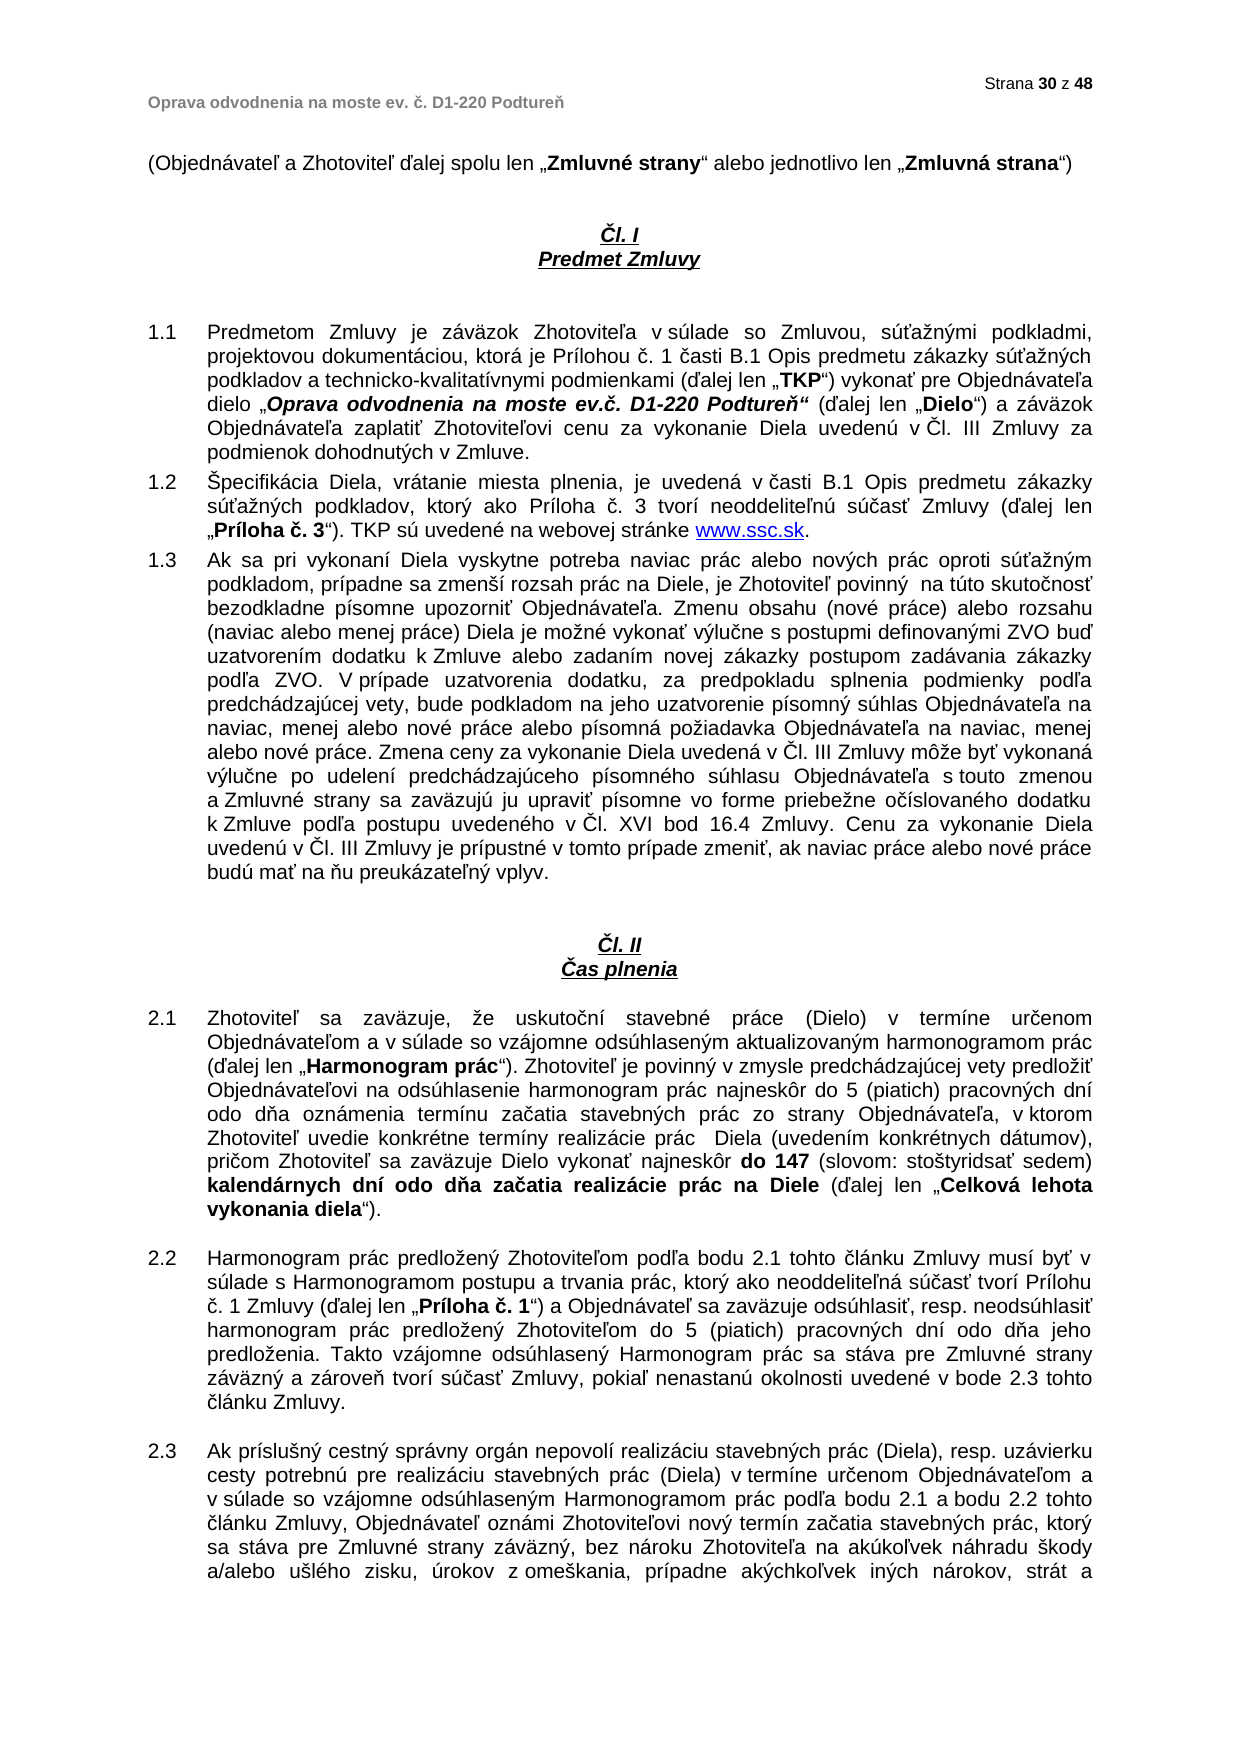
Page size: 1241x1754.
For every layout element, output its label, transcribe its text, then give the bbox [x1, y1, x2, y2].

list Ak sa pri vykonaní Diela vyskytne potreba naviac prác alebo nových prác oproti súťažným podkladom, prípadne sa zmenší rozsah prác na Diele, je Zhotoviteľ povinný na túto skutočnosť bezodkladne písomne upozorniť Objednávateľa. Zmenu obsahu (nové práce) alebo rozsahu (naviac alebo menej práce) Diela je možné vykonať výlučne s postupmi definovanými ZVO buď uzatvorením dodatku k Zmluve alebo zadaním novej zákazky postupom zadávania zákazky podľa ZVO. V prípade uzatvorenia dodatku, za predpokladu splnenia podmienky podľa predchádzajúcej vety, bude podkladom na jeho uzatvorenie písomný súhlas Objednávateľa na naviac, menej alebo nové práce alebo písomná požiadavka Objednávateľa na naviac, menej alebo nové práce. Zmena ceny za vykonanie Diela uvedená v Čl. III Zmluvy môže byť vykonaná výlučne po udelení predchádzajúceho písomného súhlasu Objednávateľa s touto zmenou a Zmluvné strany sa zaväzujú ju upraviť písomne vo forme priebežne očíslovaného dodatku k Zmluve podľa postupu uvedeného v Čl. XVI bod 16.4 Zmluvy. Cenu za vykonanie Diela uvedenú v Čl. III Zmluvy je prípustné v tomto prípade zmeniť, ak naviac práce alebo nové práce budú mať na ňu preukázateľný vplyv. [148, 548, 1093, 884]
list Predmetom Zmluvy je záväzok Zhotoviteľa v súlade so Zmluvou, súťažnými podkladmi, projektovou dokumentáciou, ktorá je Prílohou č. 1 časti B.1 Opis predmetu zákazky súťažných podkladov a technicko-kvalitatívnymi podmienkami (ďalej len „TKP“) vykonať pre Objednávateľa dielo „Oprava odvodnenia na moste ev.č. D1-220 Podtureň“ (ďalej len „Dielo“) a záväzok Objednávateľa zaplatiť Zhotoviteľovi cenu za vykonanie Diela uvedenú v Čl. III Zmluvy za podmienok dohodnutých v Zmluve. [148, 320, 1093, 464]
text Predmet Zmluvy [148, 247, 1093, 271]
text Čl. I [148, 223, 1093, 247]
text Čl. II [148, 933, 1093, 957]
list Zhotoviteľ sa zaväzuje, že uskutoční stavebné práce (Dielo) v termíne určenom Objednávateľom a v súlade so vzájomne odsúhlaseným aktualizovaným harmonogramom prác (ďalej len „Harmonogram prác“). Zhotoviteľ je povinný v zmysle predchádzajúcej vety predložiť Objednávateľovi na odsúhlasenie harmonogram prác najneskôr do 5 (piatich) pracovných dní odo dňa oznámenia termínu začatia stavebných prác zo strany Objednávateľa, v ktorom Zhotoviteľ uvedie konkrétne termíny realizácie prác Diela (uvedením konkrétnych dátumov), pričom Zhotoviteľ sa zaväzuje Dielo vykonať najneskôr do 147 (slovom: stoštyridsať sedem) kalendárnych dní odo dňa začatia realizácie prác na Diele (ďalej len „Celková lehota vykonania diela“). [148, 1006, 1093, 1221]
list Harmonogram prác predložený Zhotoviteľom podľa bodu 2.1 tohto článku Zmluvy musí byť v súlade s Harmonogramom postupu a trvania prác, ktorý ako neoddeliteľná súčasť tvorí Prílohu č. 1 Zmluvy (ďalej len „Príloha č. 1“) a Objednávateľ sa zaväzuje odsúhlasiť, resp. neodsúhlasiť harmonogram prác predložený Zhotoviteľom do 5 (piatich) pracovných dní odo dňa jeho predloženia. Takto vzájomne odsúhlasený Harmonogram prác sa stáva pre Zmluvné strany záväzný a zároveň tvorí súčasť Zmluvy, pokiaľ nenastanú okolnosti uvedené v bode 2.3 tohto článku Zmluvy. [148, 1246, 1093, 1414]
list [148, 1439, 1093, 1583]
list Špecifikácia Diela, vrátanie miesta plnenia, je uvedená v časti B.1 Opis predmetu zákazky súťažných podkladov, ktorý ako Príloha č. 3 tvorí neoddeliteľnú súčasť Zmluvy (ďalej len „Príloha č. 3“). TKP sú uvedené na webovej stránke www.ssc.sk. [148, 470, 1093, 542]
text Čas plnenia [148, 957, 1093, 981]
text (Objednávateľ a Zhotoviteľ ďalej spolu len „Zmluvné strany“ alebo jednotlivo len „Zmluvná strana“) [148, 150, 1093, 174]
